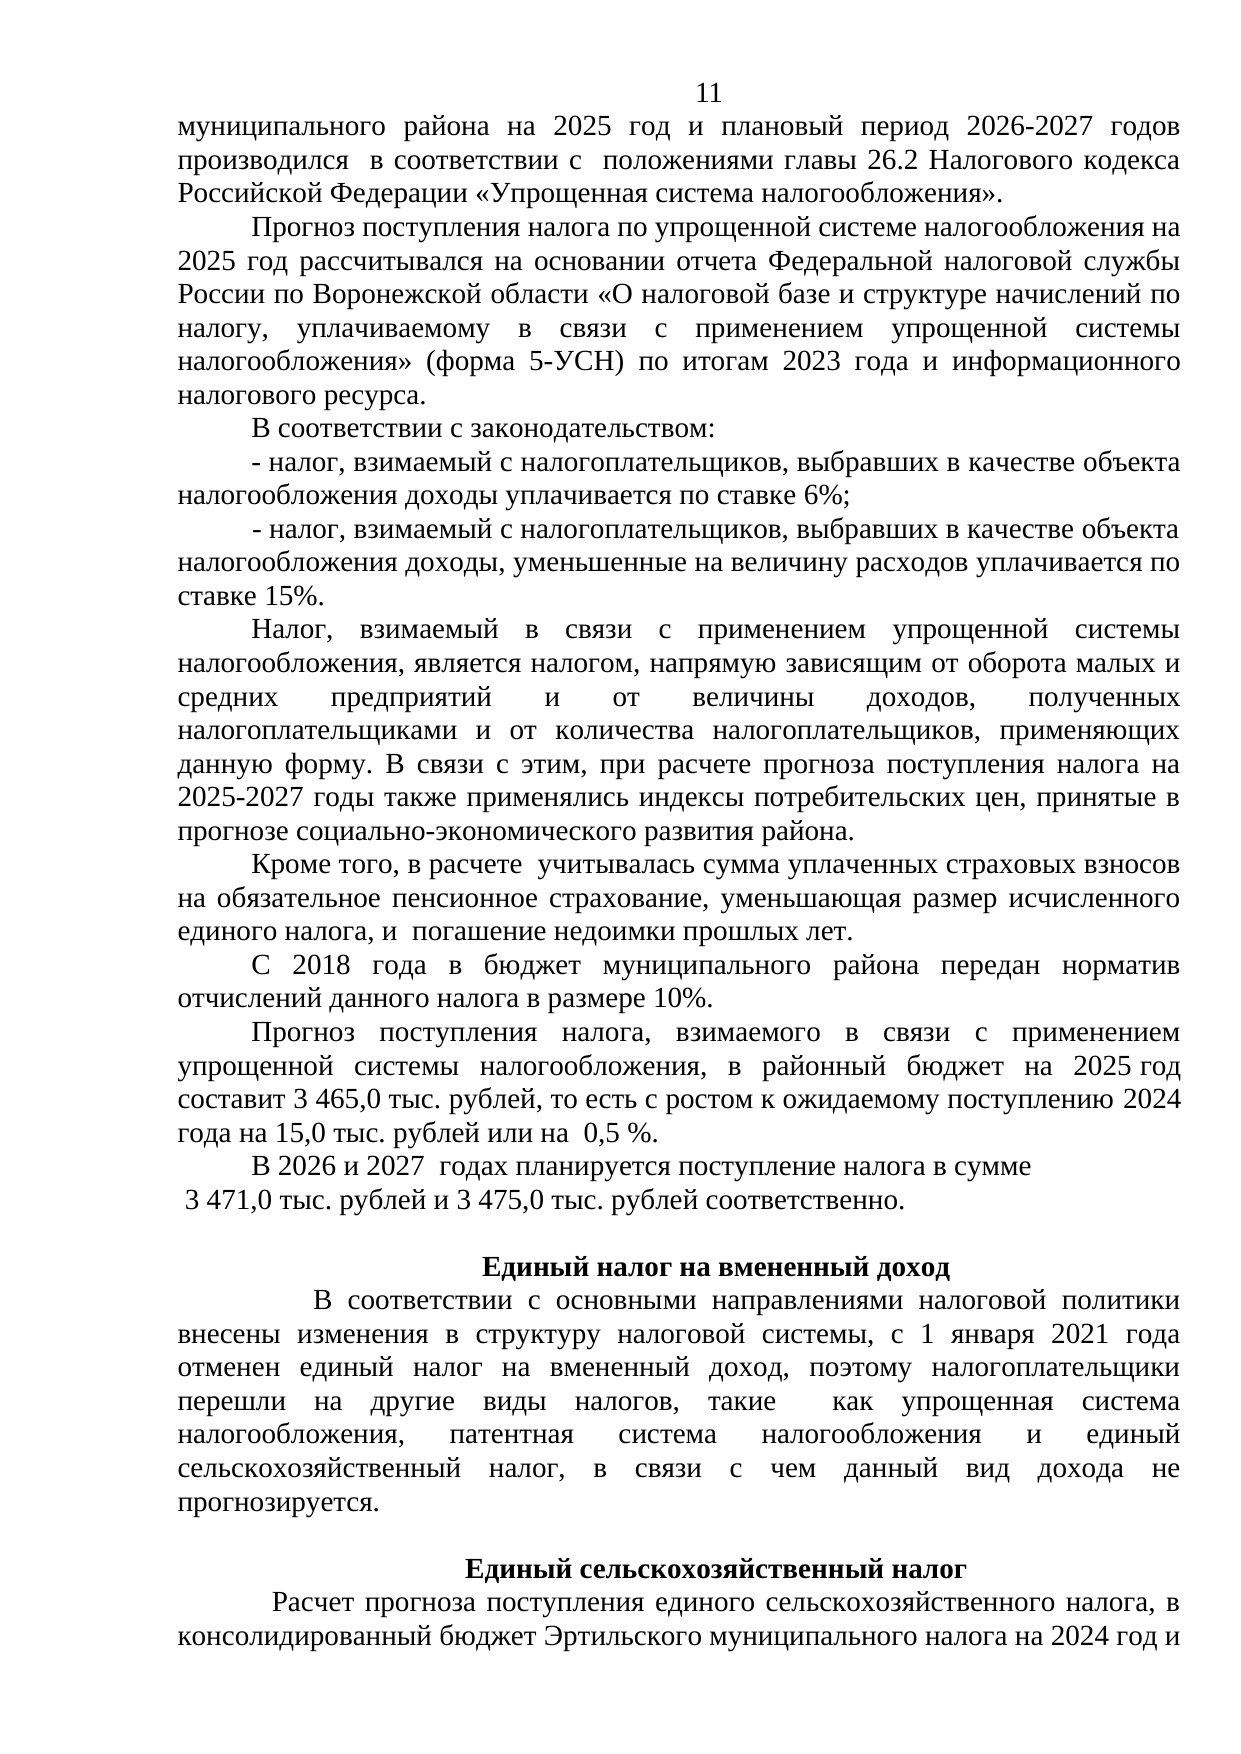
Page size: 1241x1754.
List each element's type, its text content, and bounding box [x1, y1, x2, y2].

text Единый сельскохозяйственный налог [177, 1551, 1181, 1584]
text В 2026 и 2027 годах планируется поступление налога в сумме [177, 1148, 1181, 1182]
text 3 471,0 тыс. рублей и 3 475,0 тыс. рублей соответственно. [177, 1182, 1181, 1215]
text Прогноз поступления налога, взимаемого в связи с применением упрощенной системы налогообложения, в районный бюджет на 2025 год составит 3 465,0 тыс. рублей, то есть с ростом к ожидаемому поступлению 2024 года на 15,0 тыс. рублей или на 0,5 %. [177, 1014, 1181, 1148]
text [177, 108, 1181, 209]
text Налог, взимаемый в связи с применением упрощенной системы налогообложения, является налогом, напрямую зависящим от оборота малых и средних предприятий и от величины доходов, полученных налогоплательщиками и от количества налогоплательщиков, применяющих данную форму. В связи с этим, при расчете прогноза поступления налога на 2025-2027 годы также применялись индексы потребительских цен, принятые в прогнозе социально-экономического развития района. [177, 612, 1181, 846]
text Единый налог на вмененный доход [177, 1249, 1181, 1282]
text - налог, взимаемый с налогоплательщиков, выбравших в качестве объекта налогообложения доходы уплачивается по ставке 6%; [177, 444, 1181, 511]
text - налог, взимаемый с налогоплательщиков, выбравших в качестве объекта налогообложения доходы, уменьшенные на величину расходов уплачивается по ставке 15%. [177, 511, 1181, 612]
text В соответствии с основными направлениями налоговой политики внесены изменения в структуру налоговой системы, с 1 января 2021 года отменен единый налог на вмененный доход, поэтому налогоплательщики перешли на другие виды налогов, такие как упрощенная система налогообложения, патентная система налогообложения и единый сельскохозяйственный налог, в связи с чем данный вид дохода не прогнозируется. [177, 1282, 1181, 1517]
text Кроме того, в расчете учитывалась сумма уплаченных страховых взносов на обязательное пенсионное страхование, уменьшающая размер исчисленного единого налога, и погашение недоимки прошлых лет. [177, 846, 1181, 947]
text Прогноз поступления налога по упрощенной системе налогообложения на 2025 год рассчитывался на основании отчета Федеральной налоговой службы России по Воронежской области «О налоговой базе и структуре начислений по налогу, уплачиваемому в связи с применением упрощенной системы налогообложения» (форма 5-УСН) по итогам 2023 года и информационного налогового ресурса. [177, 209, 1181, 410]
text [177, 1584, 1181, 1651]
text В соответствии с законодательством: [177, 410, 1181, 444]
text С 2018 года в бюджет муниципального района передан норматив отчислений данного налога в размере 10%. [177, 947, 1181, 1014]
